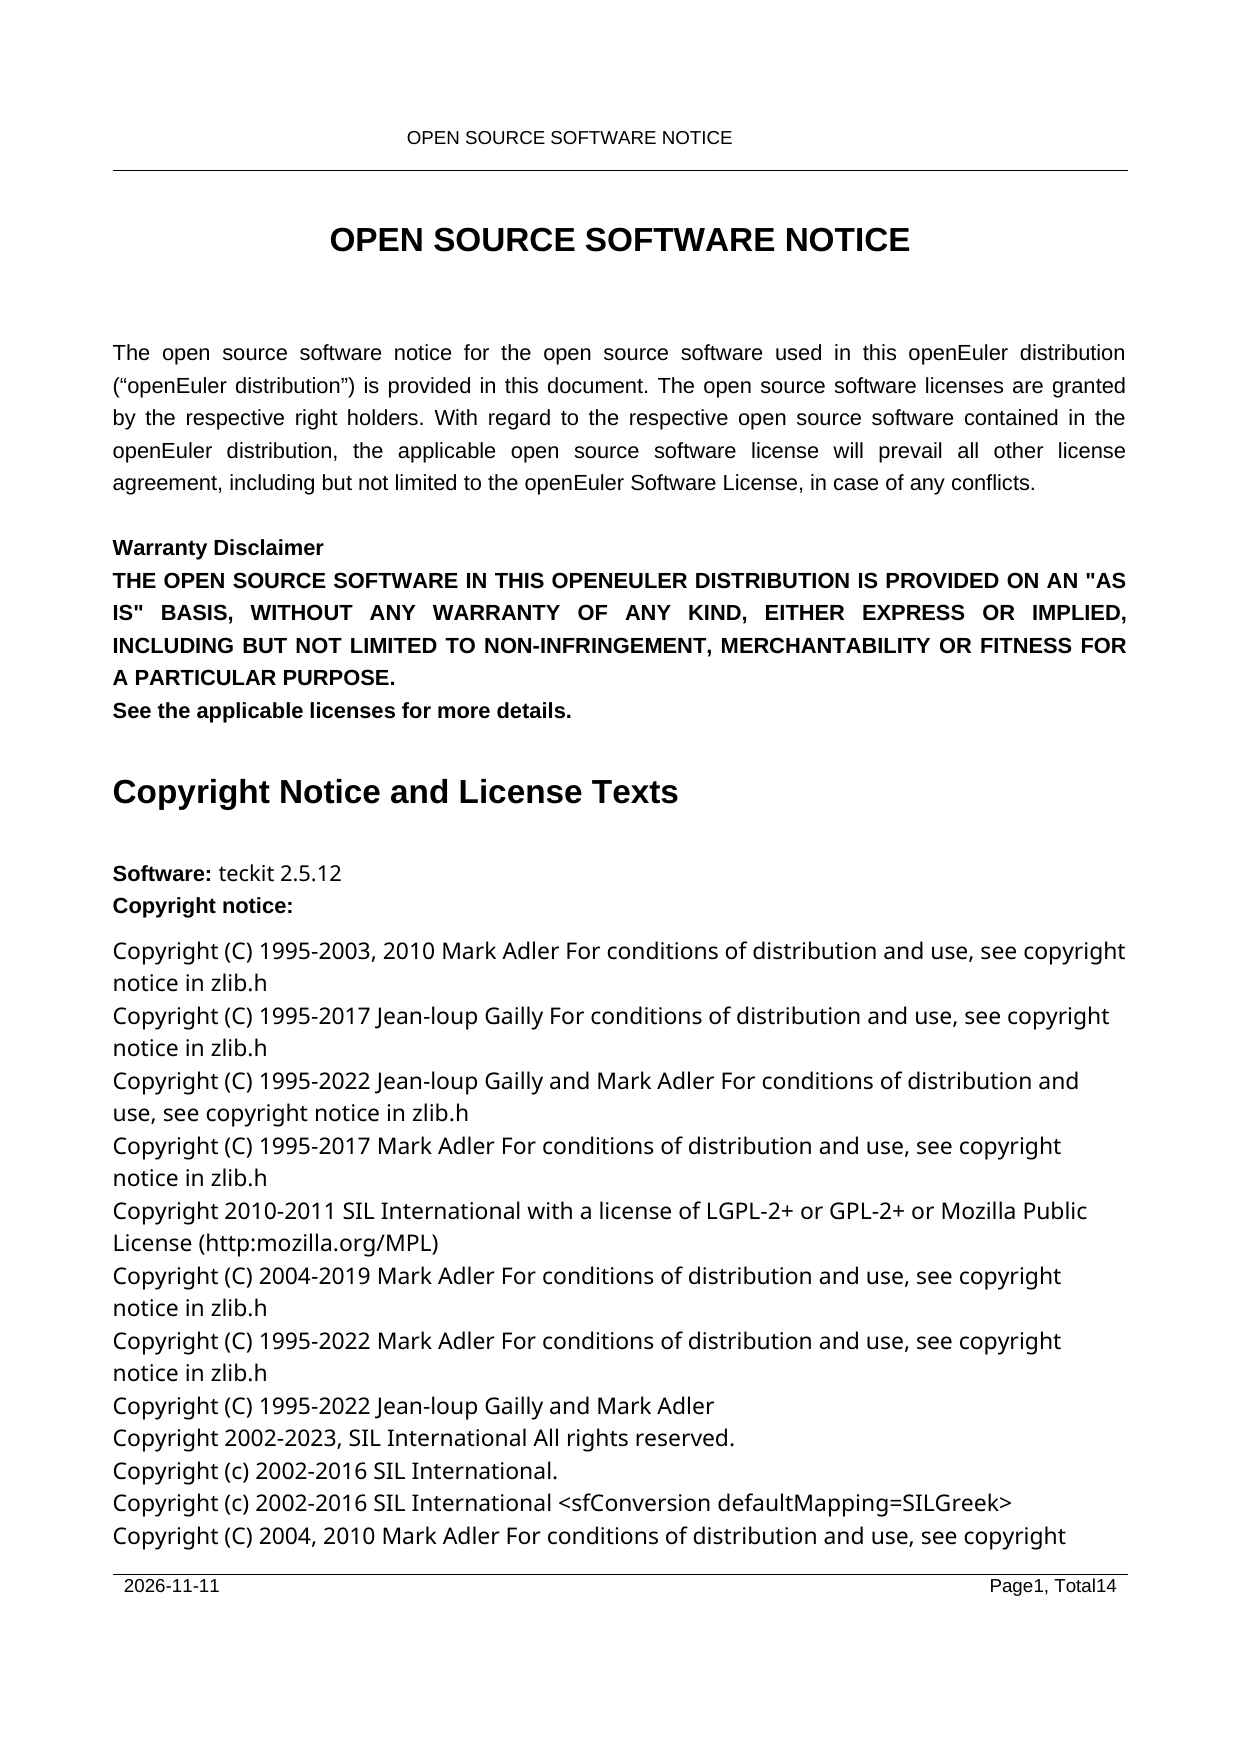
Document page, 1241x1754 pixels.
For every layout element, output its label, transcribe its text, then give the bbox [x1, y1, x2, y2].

text Copyright Notice and License Texts [112, 759, 1128, 824]
text OPEN SOURCE SOFTWARE NOTICE [112, 206, 1128, 271]
text The open source software notice for the open source software used in this openEuler distribution (“openEuler distribution”) is provided in this document. The open source software licenses are granted by the respective right holders. With regard to the respective open source software contained in the openEuler distribution, the applicable open source software license will prevail all other license agreement, including but not limited to the openEuler Software License, in case of any conflicts. [112, 336, 1128, 499]
text THE OPEN SOURCE SOFTWARE IN THIS OPENEULER DISTRIBUTION IS PROVIDED ON AN "AS IS" BASIS, WITHOUT ANY WARRANTY OF ANY KIND, EITHER EXPRESS OR IMPLIED, INCLUDING BUT NOT LIMITED TO NON-INFRINGEMENT, MERCHANTABILITY OR FITNESS FOR A PARTICULAR PURPOSE. See the applicable licenses for more details. [112, 564, 1128, 726]
text Warranty Disclaimer [112, 531, 1128, 564]
text Copyright notice: [112, 889, 1128, 921]
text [112, 934, 1128, 1551]
title Software: teckit 2.5.12 [112, 856, 1128, 889]
